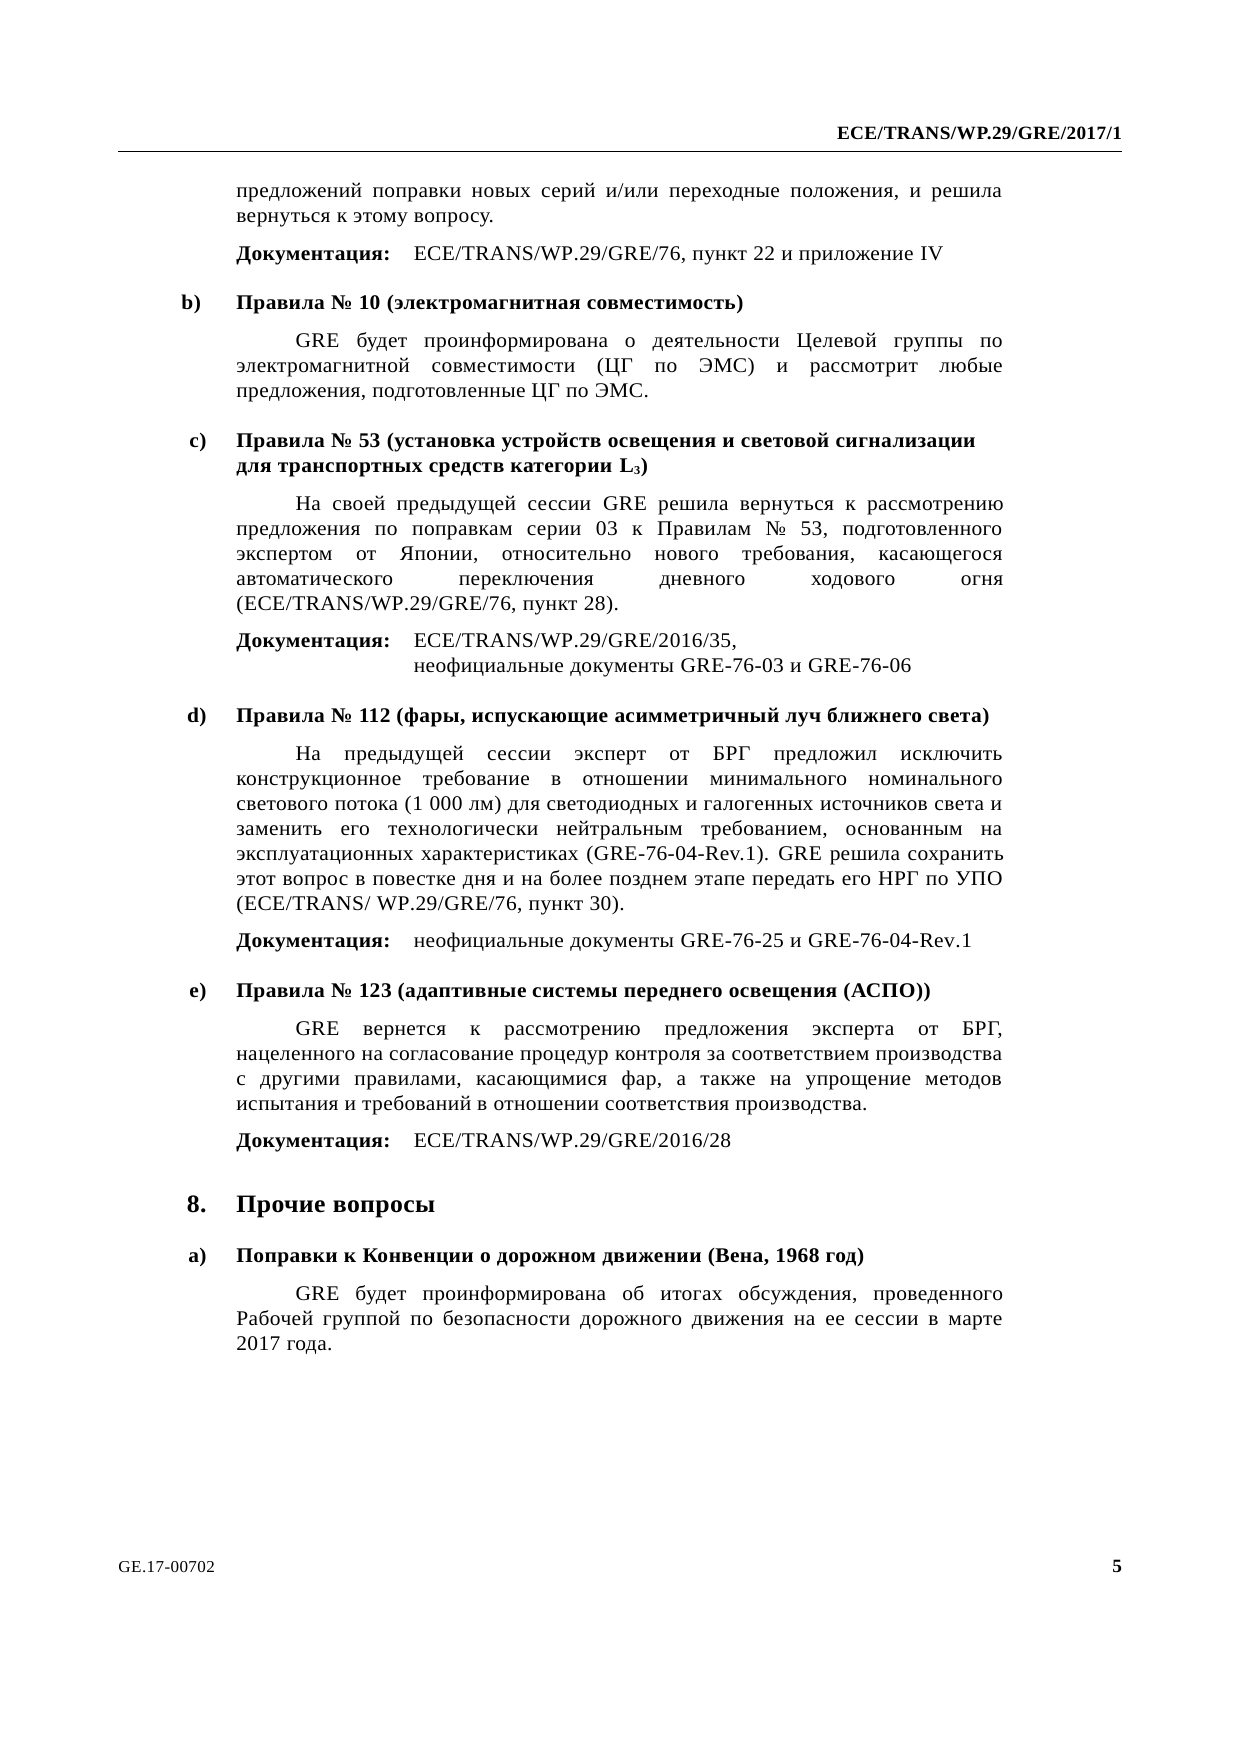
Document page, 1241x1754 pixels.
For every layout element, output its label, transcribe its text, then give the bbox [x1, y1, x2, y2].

text b) Правила № 10 (электромагнитная совместимость) [118, 290, 1004, 315]
text 8. Прочие вопросы [118, 1190, 1004, 1218]
text Документация: ECE/TRANS/WP.29/GRE/2016/35, неофициальные документы GRE-76-03 и GRE-76-06 [236, 627, 1004, 677]
text Документация: ECE/TRANS/WP.29/GRE/2016/28 [236, 1127, 1004, 1152]
text c) Правила № 53 (установка устройств освещения и световой сигнализации для транспортных средств категории L3) [118, 427, 1004, 477]
text Документация: ECE/TRANS/WP.29/GRE/76, пункт 22 и приложение IV [236, 240, 1004, 265]
text GRE будет проинформирована о деятельности Целевой группы по электромагнитной совместимости (ЦГ по ЭМС) и рассмотрит любые предложения, подготовленные ЦГ по ЭМС. [236, 327, 1004, 402]
text Документация: неофициальные документы GRE-76-25 и GRE-76-04-Rev.1 [236, 927, 1004, 952]
text a) Поправки к Конвенции о дорожном движении (Вена, 1968 год) [118, 1243, 1004, 1268]
text d) Правила № 112 (фары, испускающие асимметричный луч ближнего света) [118, 702, 1004, 727]
text GRE будет проинформирована об итогах обсуждения, проведенного Рабочей группой по безопасности дорожного движения на ее сессии в марте 2017 года. [236, 1280, 1004, 1355]
text e) Правила № 123 (адаптивные системы переднего освещения (АСПО)) [118, 977, 1004, 1002]
text На своей предыдущей сессии GRE решила вернуться к рассмотрению предложения по поправкам серии 03 к Правилам № 53, подготовленного экспертом от Японии, относительно нового требования, касающегося автоматического переключения дневного ходового огня (ECE/TRANS/WP.29/GRE/76, пункт 28). [236, 490, 1004, 615]
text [236, 177, 1004, 227]
text GRE вернется к рассмотрению предложения эксперта от БРГ, нацеленного на согласование процедур контроля за соответствием производства с другими правилами, касающимися фар, а также на упрощение методов испытания и требований в отношении соответствия производства. [236, 1015, 1004, 1115]
text На предыдущей сессии эксперт от БРГ предложил исключить конструкционное требование в отношении минимального номинального светового потока (1 000 лм) для светодиодных и галогенных источников света и заменить его технологически нейтральным требованием, основанным на эксплуатационных характеристиках (GRE-76-04-Rev.1). GRE решила сохранить этот вопрос в повестке дня и на более позднем этапе передать его НРГ по УПО (ECE/TRANS/ WP.29/GRE/76, пункт 30). [236, 740, 1004, 915]
